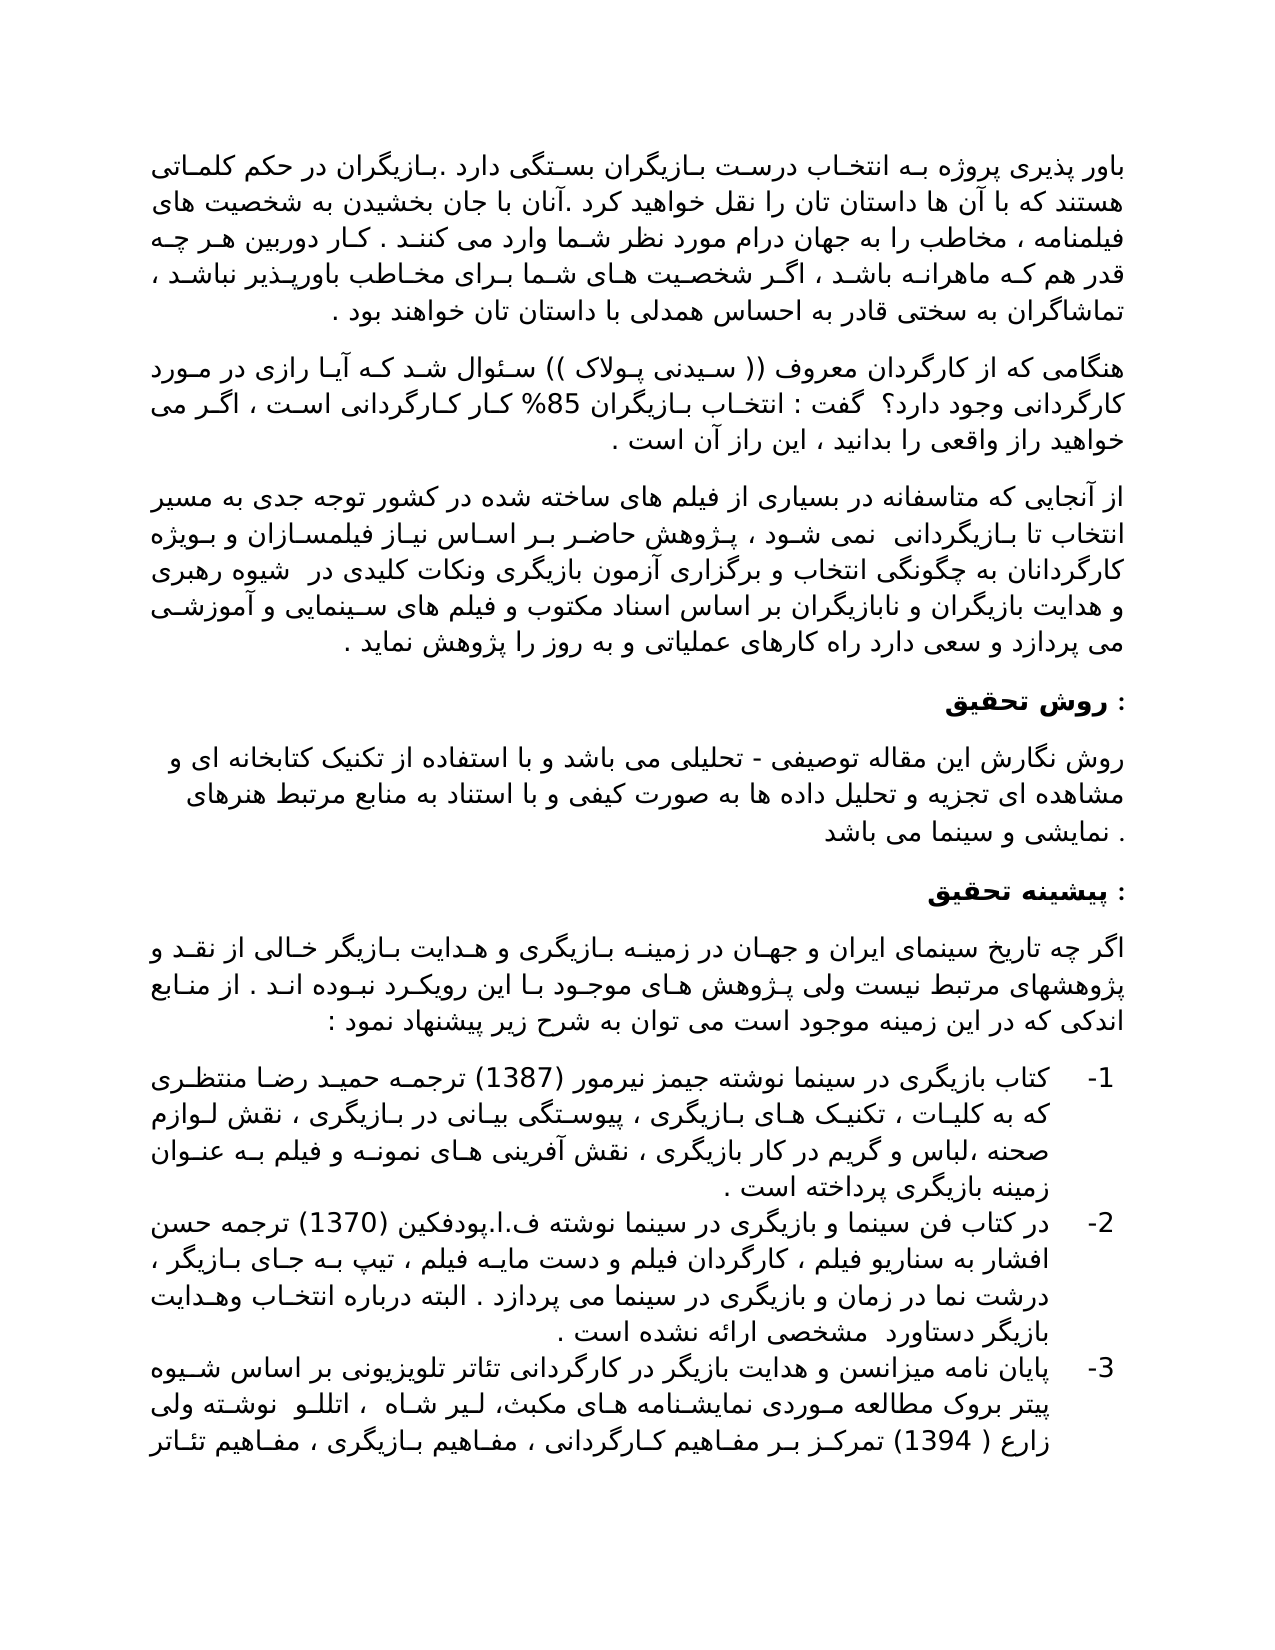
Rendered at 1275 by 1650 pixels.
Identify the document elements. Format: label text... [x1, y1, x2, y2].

text هنگامی که از کارگردان معروف (( سیدنی پولاک )) سئوال شد که آیا رازی در مورد کارگردانی وجود دارد؟ گفت : انتخاب بازیگران 85% کار کارگردانی است ، اگر می خواهید راز واقعی را بدانید ، این راز آن است . [150, 352, 1125, 456]
list در کتاب فن سینما و بازیگری در سینما نوشته ف.ا.پودفکین (1370) ترجمه حسن افشار به سناریو فیلم ، کارگردان فیلم و دست مایه فیلم ، تیپ به جای بازیگر ، درشت نما در زمان و بازیگری در سینما می پردازد . البته درباره انتخاب وهدایت بازیگر دستاورد مشخصی ارائه نشده است . [150, 1207, 1087, 1348]
list کتاب بازیگری در سینما نوشته جیمز نیرمور (1387) ترجمه حمید رضا منتظری که به کلیات ، تکنیک های بازیگری ، پیوستگی بیانی در بازیگری ، نقش لوازم صحنه ،لباس و گریم در کار بازیگری ، نقش آفرینی های نمونه و فیلم به عنوان زمینه بازیگری پرداخته است . [150, 1062, 1087, 1203]
text باور پذیری پروژه به انتخاب درست بازیگران بستگی دارد .بازیگران در حکم کلماتی هستند که با آن ها داستان تان را نقل خواهید کرد .آنان با جان بخشیدن به شخصیت های فیلمنامه ، مخاطب را به جهان درام مورد نظر شما وارد می کنند . کار دوربین هر چه قدر هم که ماهرانه باشد ، اگر شخصیت های شما برای مخاطب باورپذیر نباشد ، تماشاگران به سختی قادر به احساس همدلی با داستان تان خواهند بود . [150, 150, 1125, 327]
text اگر چه تاریخ سینمای ایران و جهان در زمینه بازیگری و هدایت بازیگر خالی از نقد و پژوهشهای مرتبط نیست ولی پژوهش های موجود با این رویکرد نبوده اند . از منابع اندکی که در این زمینه موجود است می توان به شرح زیر پیشنهاد نمود : [150, 933, 1125, 1037]
text پیشینه تحقیق : [150, 874, 1125, 907]
text از آنجایی که متاسفانه در بسیاری از فیلم های ساخته شده در کشور توجه جدی به مسیر انتخاب تا بازیگردانی نمی شود ، پژوهش حاضر بر اساس نیاز فیلمسازان و بویژه کارگردانان به چگونگی انتخاب و برگزاری آزمون بازیگری ونکات کلیدی در شیوه رهبری و هدایت بازیگران و نابازیگران بر اساس اسناد مکتوب و فیلم های سینمایی و آموزشی می پردازد و سعی دارد راه کارهای عملیاتی و به روز را پژوهش نماید . [150, 482, 1125, 658]
text روش تحقیق : [150, 684, 1125, 717]
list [150, 1352, 1087, 1456]
text روش نگارش این مقاله توصیفی - تحلیلی می باشد و با استفاده از تکنیک کتابخانه ای و مشاهده ای تجزیه و تحلیل داده ها به صورت کیفی و با استناد به منابع مرتبط هنرهای نمایشی و سینما می باشد . [150, 742, 1125, 848]
